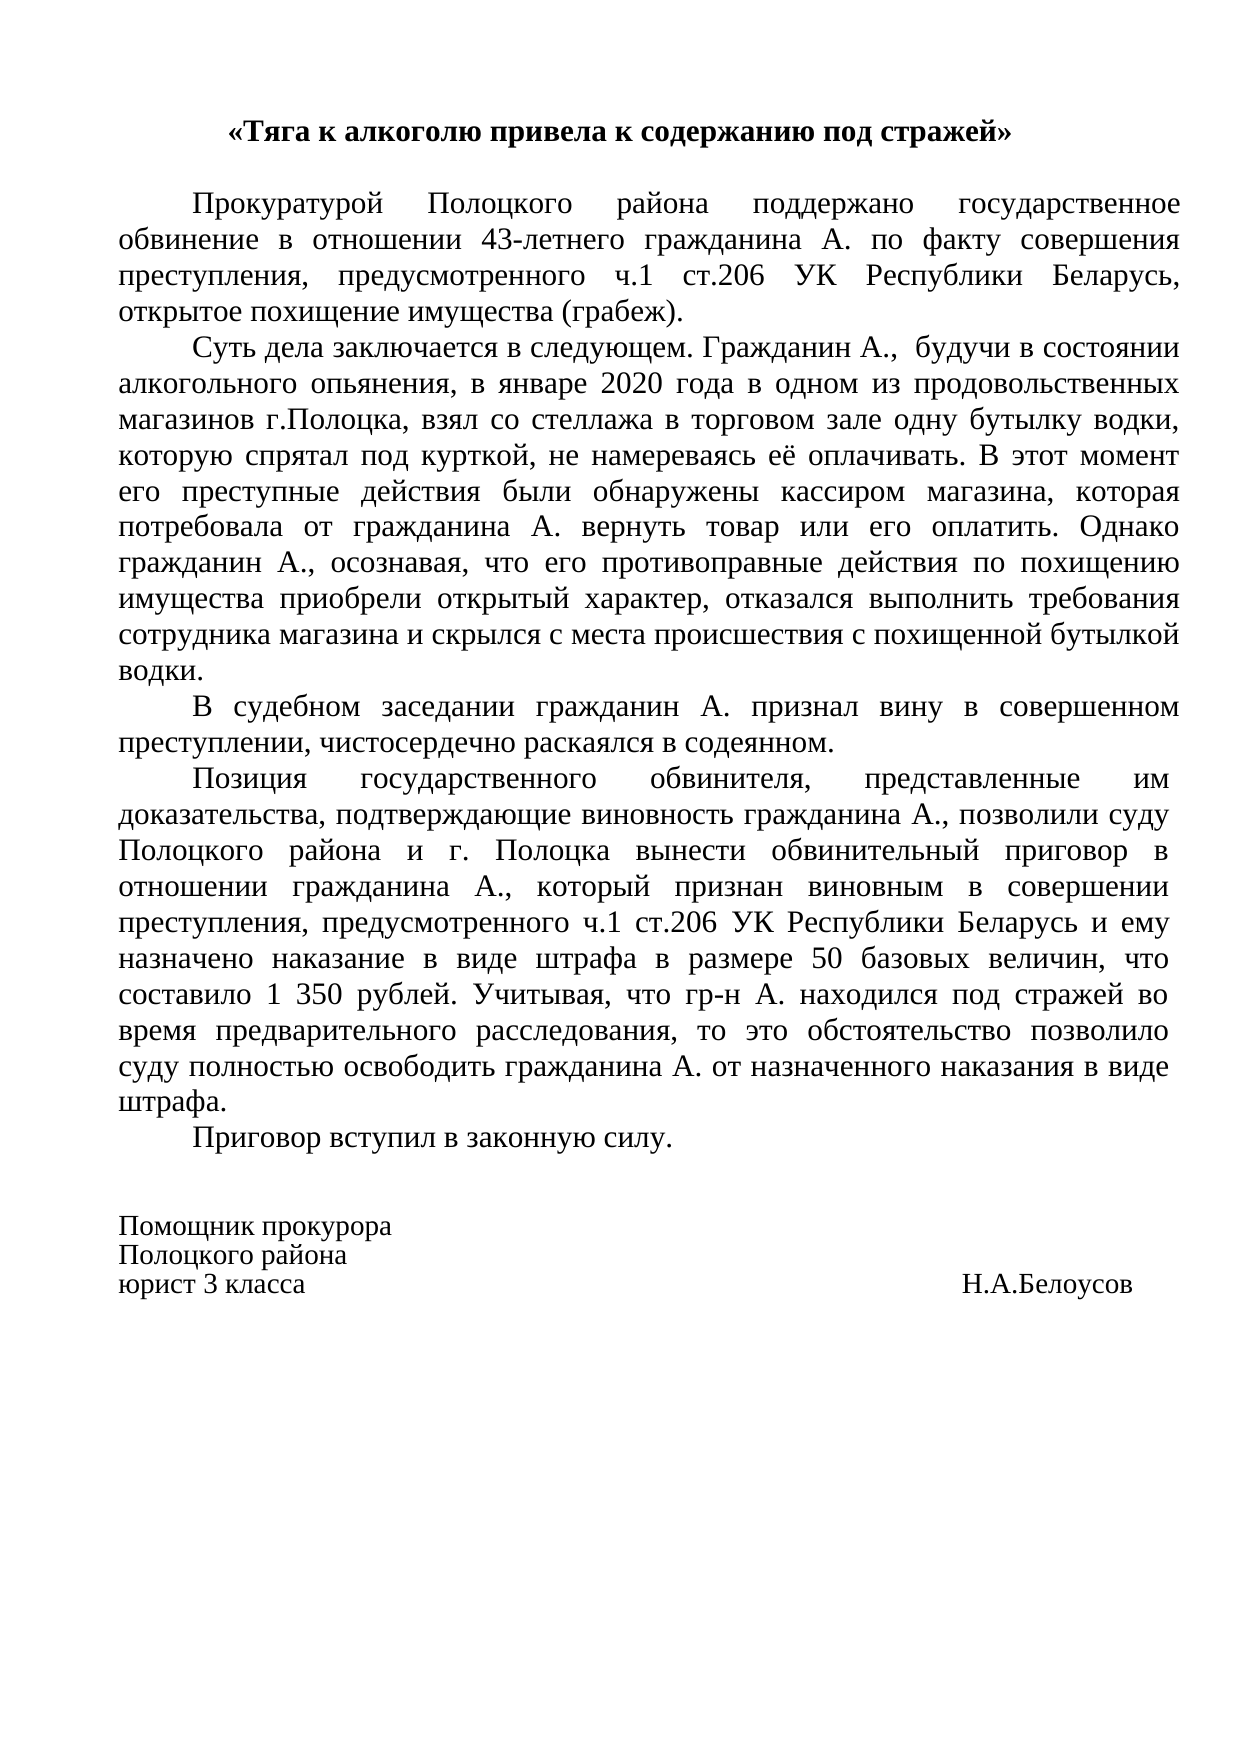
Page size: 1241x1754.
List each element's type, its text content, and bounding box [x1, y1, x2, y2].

text Прокуратурой Полоцкого района поддержано государственное обвинение в отношении 43-летнего гражданина А. по факту совершения преступления, предусмотренного ч.1 ст.206 УК Республики Беларусь, открытое похищение имущества (грабеж). [118, 184, 1181, 328]
text Помощник прокурора [118, 1212, 1181, 1241]
text Суть дела заключается в следующем. Гражданин А., будучи в состоянии алкогольного опьянения, в январе 2020 года в одном из продовольственных магазинов г.Полоцка, взял со стеллажа в торговом зале одну бутылку водки, которую спрятал под курткой, не намереваясь её оплачивать. В этот момент его преступные действия были обнаружены кассиром магазина, которая потребовала от гражданина А. вернуть товар или его оплатить. Однако гражданин А., осознавая, что его противоправные действия по похищению имущества приобрели открытый характер, отказался выполнить требования сотрудника магазина и скрылся с места происшествия с похищенной бутылкой водки. [118, 328, 1181, 687]
text «Тяга к алкоголю привела к содержанию под стражей» [59, 112, 1181, 148]
text юрист 3 класса Н.А.Белоусов [118, 1270, 1167, 1299]
text В судебном заседании гражданин А. признал вину в совершенном преступлении, чистосердечно раскаялся в содеянном. [118, 687, 1181, 759]
text Полоцкого района [118, 1241, 1181, 1270]
text Позиция государственного обвинителя, представленные им доказательства, подтверждающие виновность гражданина А., позволили суду Полоцкого района и г. Полоцка вынести обвинительный приговор в отношении гражданина А., который признан виновным в совершении преступления, предусмотренного ч.1 ст.206 УК Республики Беларусь и ему назначено наказание в виде штрафа в размере 50 базовых величин, что составило 1 350 рублей. Учитывая, что гр-н А. находился под стражей во время предварительного расследования, то это обстоятельство позволило суду полностью освободить гражданина А. от назначенного наказания в виде штрафа. [118, 759, 1170, 1119]
text Приговор вступил в законную силу. [118, 1119, 1170, 1154]
